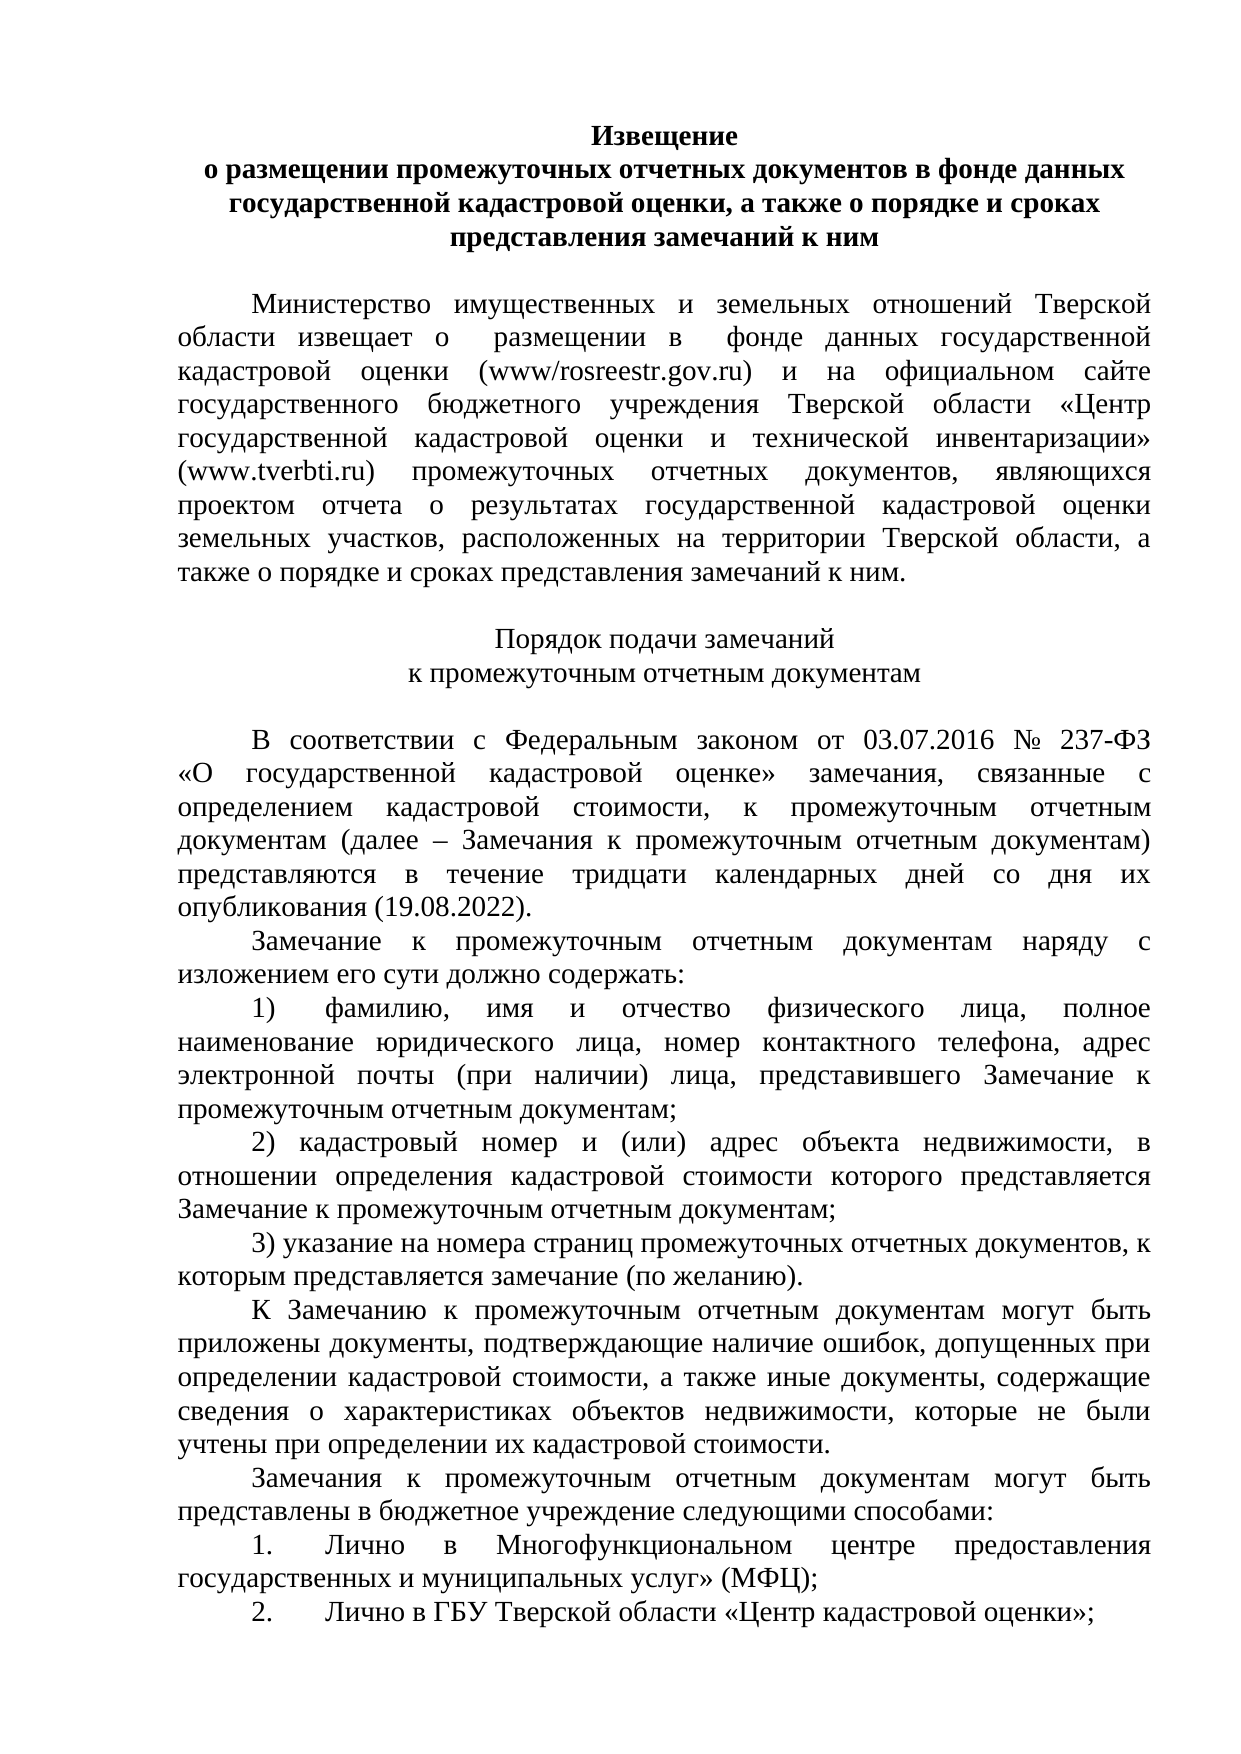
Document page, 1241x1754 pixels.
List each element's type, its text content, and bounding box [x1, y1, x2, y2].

text 2) кадастровый номер и (или) адрес объекта недвижимости, в отношении определения кадастровой стоимости которого представляется Замечание к промежуточным отчетным документам; [177, 1124, 1152, 1225]
text к промежуточным отчетным документам [177, 655, 1152, 688]
text Порядок подачи замечаний [177, 621, 1152, 655]
text Министерство имущественных и земельных отношений Тверской области извещает о размещении в фонде данных государственной кадастровой оценки (www/rosreestr.gov.ru) и на официальном сайте государственного бюджетного учреждения Тверской области «Центр государственной кадастровой оценки и технической инвентаризации» (www.tverbti.ru) промежуточных отчетных документов, являющихся проектом отчета о результатах государственной кадастровой оценки земельных участков, расположенных на территории Тверской области, а также о порядке и сроках представления замечаний к ним. [177, 286, 1152, 588]
text о размещении промежуточных отчетных документов в фонде данных государственной кадастровой оценки, а также о порядке и сроках представления замечаний к ним [177, 152, 1152, 252]
text 3) указание на номера страниц промежуточных отчетных документов, к которым представляется замечание (по желанию). [177, 1225, 1152, 1292]
text К Замечанию к промежуточным отчетным документам могут быть приложены документы, подтверждающие наличие ошибок, допущенных при определении кадастровой стоимости, а также иные документы, содержащие сведения о характеристиках объектов недвижимости, которые не были учтены при определении их кадастровой стоимости. [177, 1292, 1152, 1460]
text 2. Лично в ГБУ Тверской области «Центр кадастровой оценки»; [177, 1594, 1152, 1627]
text 1. Лично в Многофункциональном центре предоставления государственных и муниципальных услуг» (МФЦ); [177, 1527, 1152, 1594]
text Замечания к промежуточным отчетным документам могут быть представлены в бюджетное учреждение следующими способами: [177, 1460, 1152, 1527]
text В соответствии с Федеральным законом от 03.07.2016 № 237-ФЗ «О государственной кадастровой оценке» замечания, связанные с определением кадастровой стоимости, к промежуточным отчетным документам (далее – Замечания к промежуточным отчетным документам) представляются в течение тридцати календарных дней со дня их опубликования (19.08.2022). [177, 722, 1152, 923]
text Извещение [177, 118, 1152, 152]
text 1) фамилию, имя и отчество физического лица, полное наименование юридического лица, номер контактного телефона, адрес электронной почты (при наличии) лица, представившего Замечание к промежуточным отчетным документам; [177, 990, 1152, 1124]
text Замечание к промежуточным отчетным документам наряду с изложением его сути должно содержать: [177, 923, 1152, 990]
